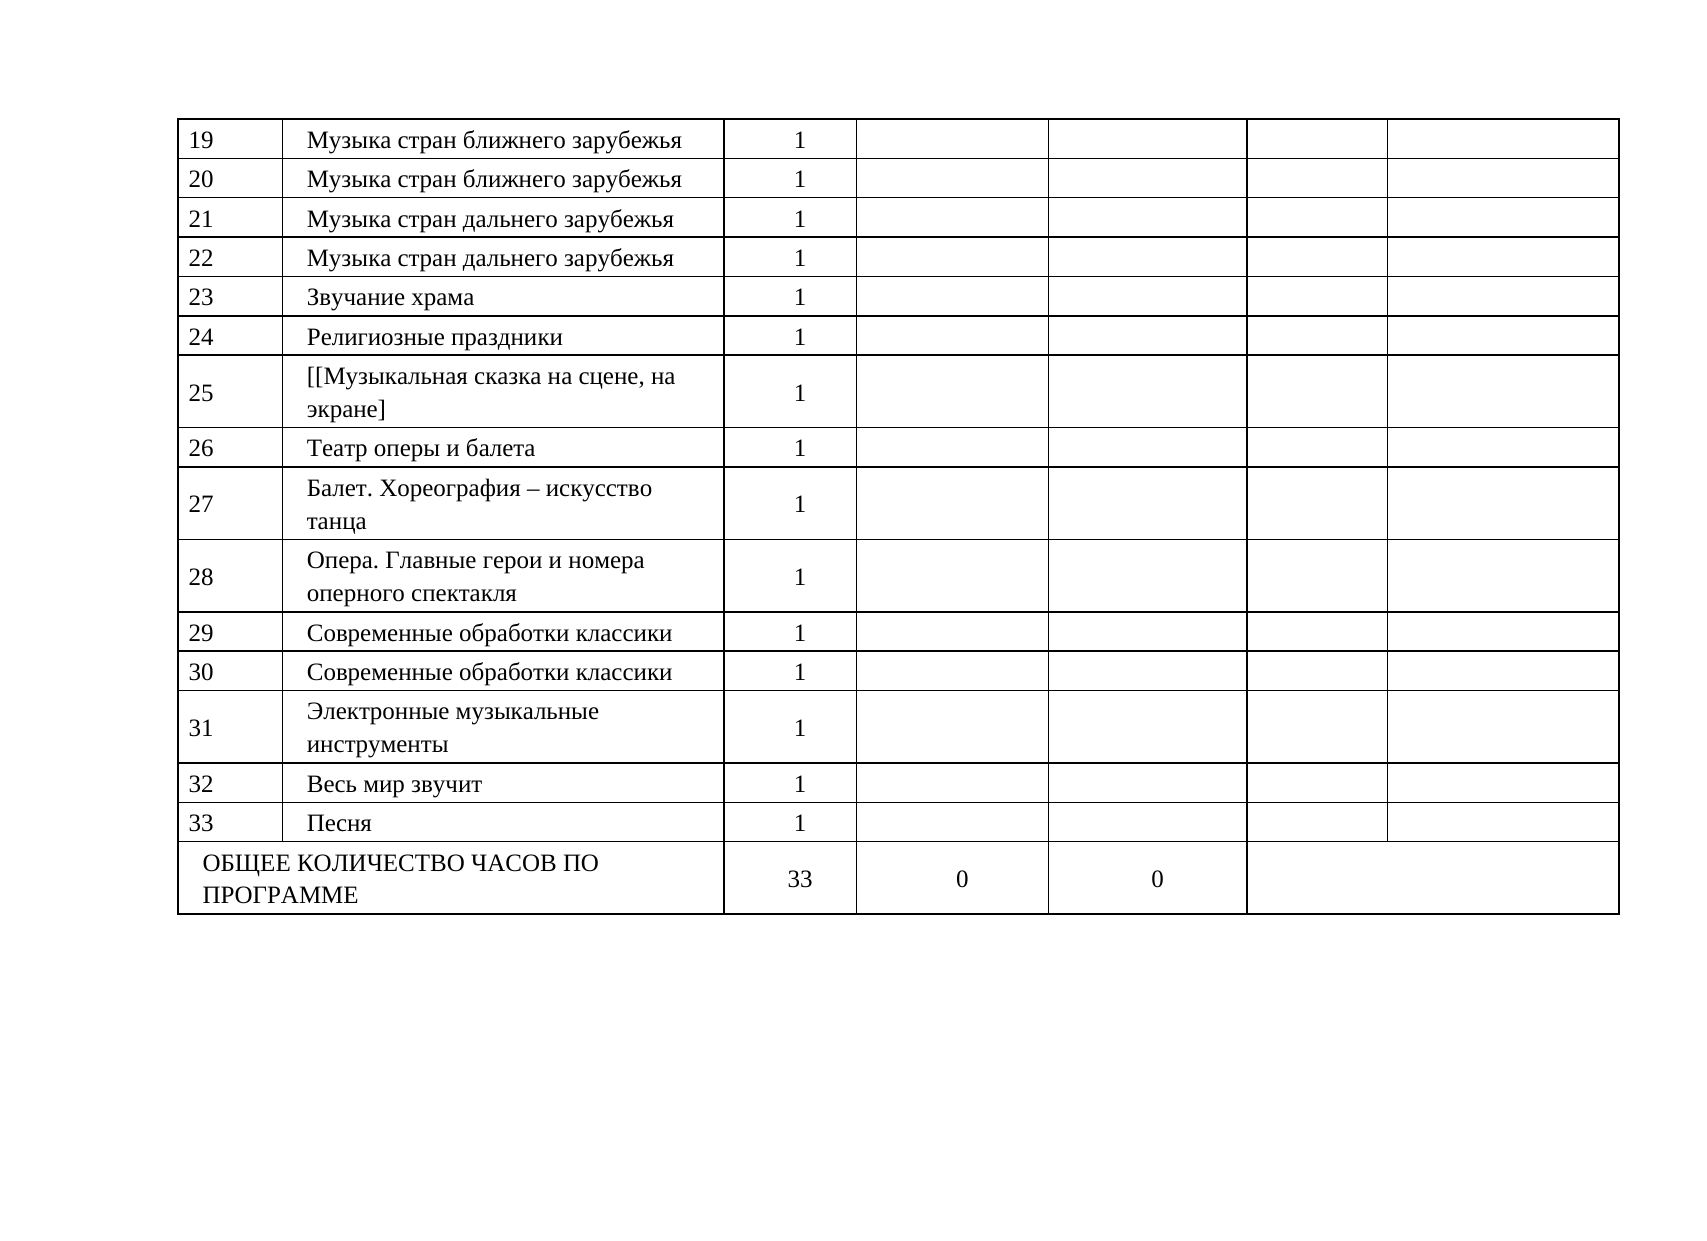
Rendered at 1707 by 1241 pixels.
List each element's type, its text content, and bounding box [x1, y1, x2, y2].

table_cell 32 [179, 764, 282, 801]
table_cell [857, 613, 1048, 650]
table_cell 25 [179, 356, 282, 427]
table_cell [1248, 277, 1387, 315]
table_cell [1388, 238, 1618, 276]
table_cell [1388, 317, 1618, 354]
table_cell 28 [179, 540, 282, 611]
table_cell 33 [725, 842, 856, 913]
table_cell 1 [725, 803, 856, 841]
table_cell [1049, 428, 1246, 466]
table_cell [[Музыкальная сказка на сцене, на экране] [283, 356, 723, 427]
table_cell 1 [725, 691, 856, 762]
table_cell 1 [725, 356, 856, 427]
table_cell 1 [725, 120, 856, 157]
table_cell [1248, 159, 1387, 197]
table_cell [1388, 356, 1618, 427]
table_cell Музыка стран ближнего зарубежья [283, 120, 723, 157]
table_cell Электронные музыкальные инструменты [283, 691, 723, 762]
table_cell [1248, 803, 1387, 841]
table_cell [857, 691, 1048, 762]
table_cell [1388, 613, 1618, 650]
table_cell 30 [179, 652, 282, 690]
table_cell [1248, 691, 1387, 762]
table_cell [1248, 652, 1387, 690]
table_cell [1388, 652, 1618, 690]
table_cell [1388, 428, 1618, 466]
table_cell [1248, 120, 1387, 157]
table_cell [1049, 277, 1246, 315]
table_cell 31 [179, 691, 282, 762]
table_cell 22 [179, 238, 282, 276]
table_cell Современные обработки классики [283, 613, 723, 650]
table_cell [1248, 428, 1387, 466]
table_cell [1049, 652, 1246, 690]
table_cell 1 [725, 652, 856, 690]
table_cell [1248, 842, 1618, 913]
table_cell [857, 238, 1048, 276]
table_cell [1049, 317, 1246, 354]
table_cell ОБЩЕЕ КОЛИЧЕСТВО ЧАСОВ ПО ПРОГРАММЕ [179, 842, 723, 913]
table_cell [1388, 468, 1618, 538]
table_cell 23 [179, 277, 282, 315]
table_cell [1049, 540, 1246, 611]
table_cell [857, 317, 1048, 354]
table_cell 1 [725, 764, 856, 801]
table_cell [857, 468, 1048, 538]
table_cell [857, 356, 1048, 427]
table_cell [1388, 120, 1618, 157]
table_cell [1049, 198, 1246, 236]
table_cell 1 [725, 428, 856, 466]
table_cell [1388, 764, 1618, 801]
table_cell Песня [283, 803, 723, 841]
table_cell Опера. Главные герои и номера оперного спектакля [283, 540, 723, 611]
table_cell [1049, 159, 1246, 197]
table_cell Современные обработки классики [283, 652, 723, 690]
table_cell [1049, 764, 1246, 801]
table_cell 21 [179, 198, 282, 236]
table_cell [857, 540, 1048, 611]
table_cell [1388, 277, 1618, 315]
table_cell 19 [179, 120, 282, 157]
table_cell 1 [725, 468, 856, 538]
table_cell [1388, 803, 1618, 841]
table_cell 29 [179, 613, 282, 650]
table_cell [1049, 356, 1246, 427]
table_cell [1388, 540, 1618, 611]
table_cell 0 [1049, 842, 1246, 913]
table_cell 1 [725, 277, 856, 315]
table_cell [1388, 198, 1618, 236]
table_cell 27 [179, 468, 282, 538]
table_cell [857, 764, 1048, 801]
table_cell [1049, 691, 1246, 762]
table_cell 1 [725, 540, 856, 611]
table_cell [1049, 120, 1246, 157]
table_cell Театр оперы и балета [283, 428, 723, 466]
table_cell Музыка стран дальнего зарубежья [283, 238, 723, 276]
table_cell 24 [179, 317, 282, 354]
table_cell [1248, 317, 1387, 354]
table_cell Весь мир звучит [283, 764, 723, 801]
table_cell Музыка стран дальнего зарубежья [283, 198, 723, 236]
table_cell [1388, 159, 1618, 197]
table_cell Музыка стран ближнего зарубежья [283, 159, 723, 197]
table_cell Религиозные праздники [283, 317, 723, 354]
table_cell [857, 652, 1048, 690]
table_cell 26 [179, 428, 282, 466]
table_cell [1248, 468, 1387, 538]
table_cell [857, 159, 1048, 197]
table_cell 1 [725, 159, 856, 197]
table_cell [1049, 468, 1246, 538]
table_cell [1248, 764, 1387, 801]
table_cell [1248, 198, 1387, 236]
table_cell [857, 198, 1048, 236]
table_cell [1049, 613, 1246, 650]
table_cell Балет. Хореография – искусство танца [283, 468, 723, 538]
table_cell Звучание храма [283, 277, 723, 315]
table_cell [857, 428, 1048, 466]
table_cell 20 [179, 159, 282, 197]
table_cell [857, 803, 1048, 841]
table_cell [1248, 540, 1387, 611]
table_cell [857, 120, 1048, 157]
table_cell [1248, 613, 1387, 650]
table_cell [1388, 691, 1618, 762]
table_cell 33 [179, 803, 282, 841]
table_cell 1 [725, 613, 856, 650]
table_cell [1248, 238, 1387, 276]
table_cell [1049, 238, 1246, 276]
table_cell 1 [725, 198, 856, 236]
table_cell [1248, 356, 1387, 427]
table_cell [857, 277, 1048, 315]
table_cell [1049, 803, 1246, 841]
table_cell 0 [857, 842, 1048, 913]
table_cell 1 [725, 238, 856, 276]
table_cell 1 [725, 317, 856, 354]
